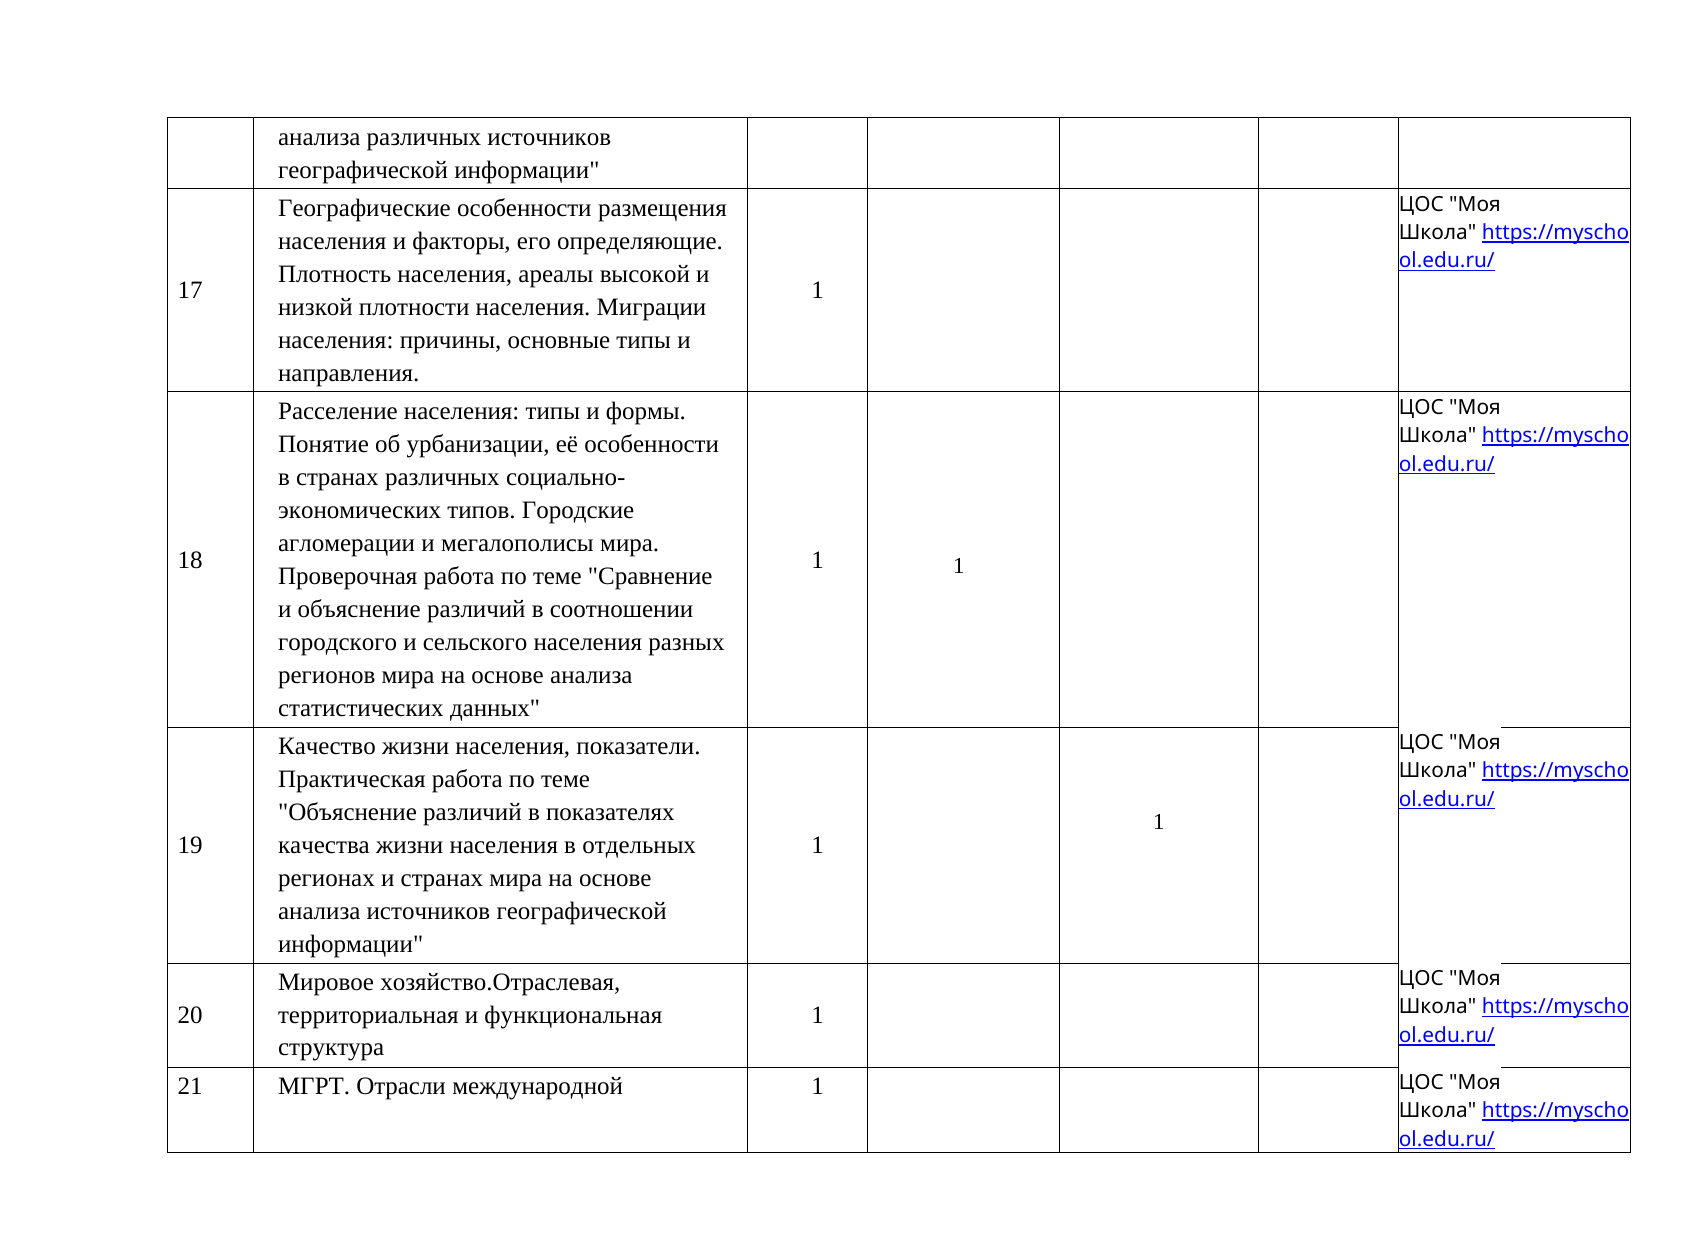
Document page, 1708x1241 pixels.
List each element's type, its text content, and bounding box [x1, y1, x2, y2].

table_cell ЦОС "Моя Школа" https://myschool.edu.ru/ [1494, 1068, 1630, 1152]
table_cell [1399, 189, 1630, 391]
table_cell [868, 964, 1059, 1066]
table_cell [1259, 728, 1398, 963]
table_cell 19 [168, 728, 253, 963]
table_cell 17 [168, 189, 253, 391]
table_header [1259, 118, 1398, 188]
table_header [168, 118, 253, 188]
table_cell МГРТ. Отрасли международной [254, 1068, 747, 1152]
table_cell 18 [168, 392, 253, 726]
table_cell 1 [748, 189, 867, 391]
table_cell [1060, 189, 1258, 391]
table_cell [868, 1068, 1059, 1152]
table_cell [1259, 1068, 1398, 1152]
table_cell ЦОС "Моя Школа" https://myschool.edu.ru/ [1399, 392, 1630, 726]
table_cell 1 [748, 392, 867, 726]
table_cell ЦОС "Моя Школа" https://myschool.edu.ru/ [1399, 728, 1630, 963]
table_cell [868, 728, 1059, 963]
table_header [868, 118, 1059, 188]
table_cell [868, 189, 1059, 391]
table_header [748, 118, 867, 188]
table_header [1060, 118, 1258, 188]
table_cell Мировое хозяйство.Отраслевая, территориальная и функциональная структура [254, 964, 747, 1066]
table_cell [1060, 964, 1258, 1066]
table_cell 1 [1060, 728, 1258, 963]
table_cell [1259, 189, 1398, 391]
table_header [1399, 118, 1630, 188]
table_cell [1060, 1068, 1258, 1152]
table_cell [1259, 964, 1398, 1066]
table_cell 1 [748, 1068, 867, 1152]
table_cell Расселение населения: типы и формы. Понятие об урбанизации, её особенности в странах различных социально- экономических типов. Городские агломерации и мегалополисы мира. Проверочная работа по теме "Сравнение и объяснение различий в соотношении городского и сельского населения разных регионов мира на основе анализа статистических данных" [254, 392, 747, 726]
table_cell [1259, 392, 1398, 726]
table_cell [1060, 392, 1258, 726]
table_cell 1 [748, 964, 867, 1066]
table_cell Географические особенности размещения населения и факторы, его определяющие. Плотность населения, ареалы высокой и низкой плотности населения. Миграции населения: причины, основные типы и направления. [254, 189, 747, 391]
table_cell Качество жизни населения, показатели. Практическая работа по теме "Объяснение различий в показателях качества жизни населения в отдельных регионах и странах мира на основе анализа источников географической информации" [254, 728, 747, 963]
table_cell 21 [168, 1068, 253, 1152]
table_cell 1 [868, 392, 1059, 726]
table_cell 20 [168, 964, 253, 1066]
table_header анализа различных источников географической информации" [254, 118, 747, 188]
table_cell ЦОС "Моя Школа" https://myschool.edu.ru/ [1399, 964, 1630, 1066]
table_cell 1 [748, 728, 867, 963]
